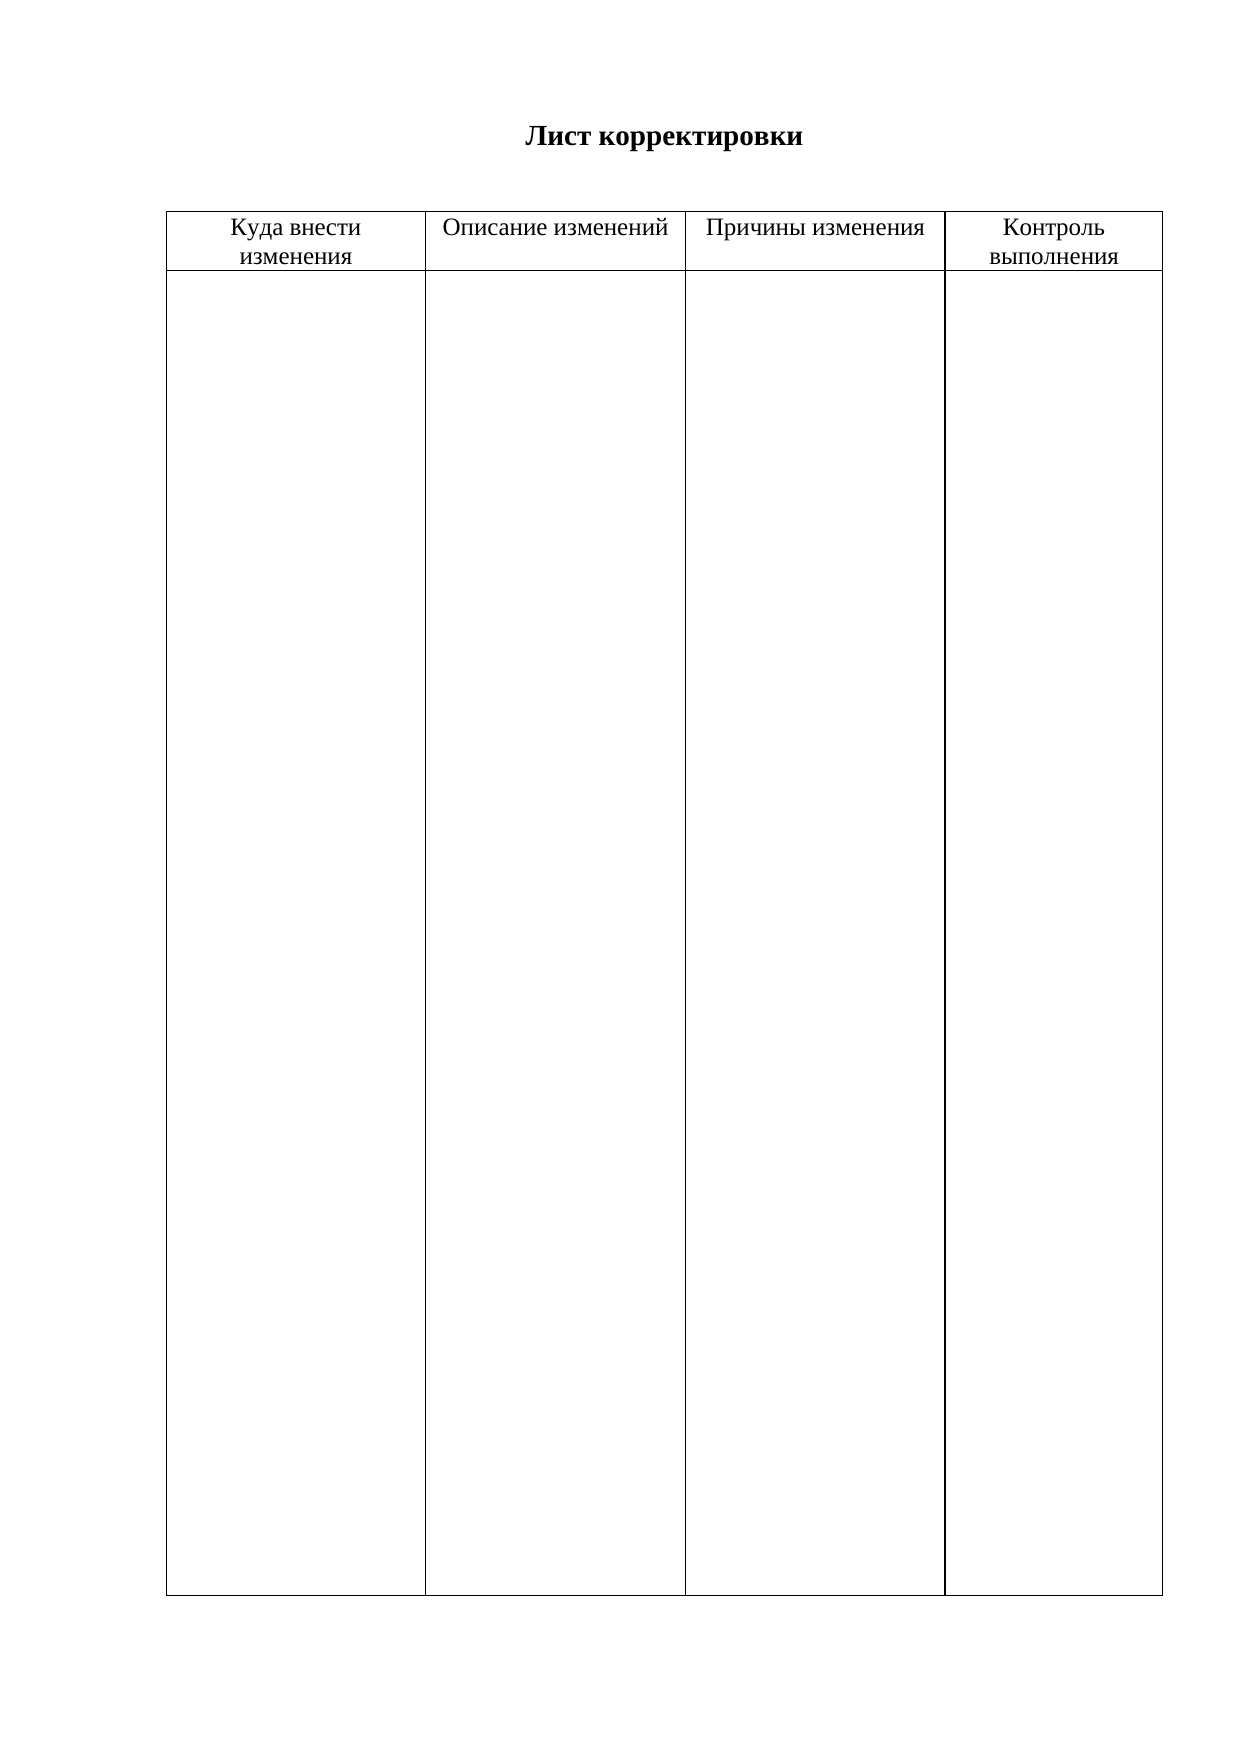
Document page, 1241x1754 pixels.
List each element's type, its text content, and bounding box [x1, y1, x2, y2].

table_header Контроль выполнения [946, 212, 1162, 269]
text Лист корректировки [177, 118, 1152, 152]
table_header Причины изменения [686, 212, 944, 269]
table_cell [946, 271, 1162, 1595]
table_header Куда внести изменения [167, 212, 425, 269]
table_cell [426, 271, 685, 1595]
table_header Описание изменений [426, 212, 685, 269]
table_cell [167, 271, 425, 1595]
table_cell [686, 271, 944, 1595]
